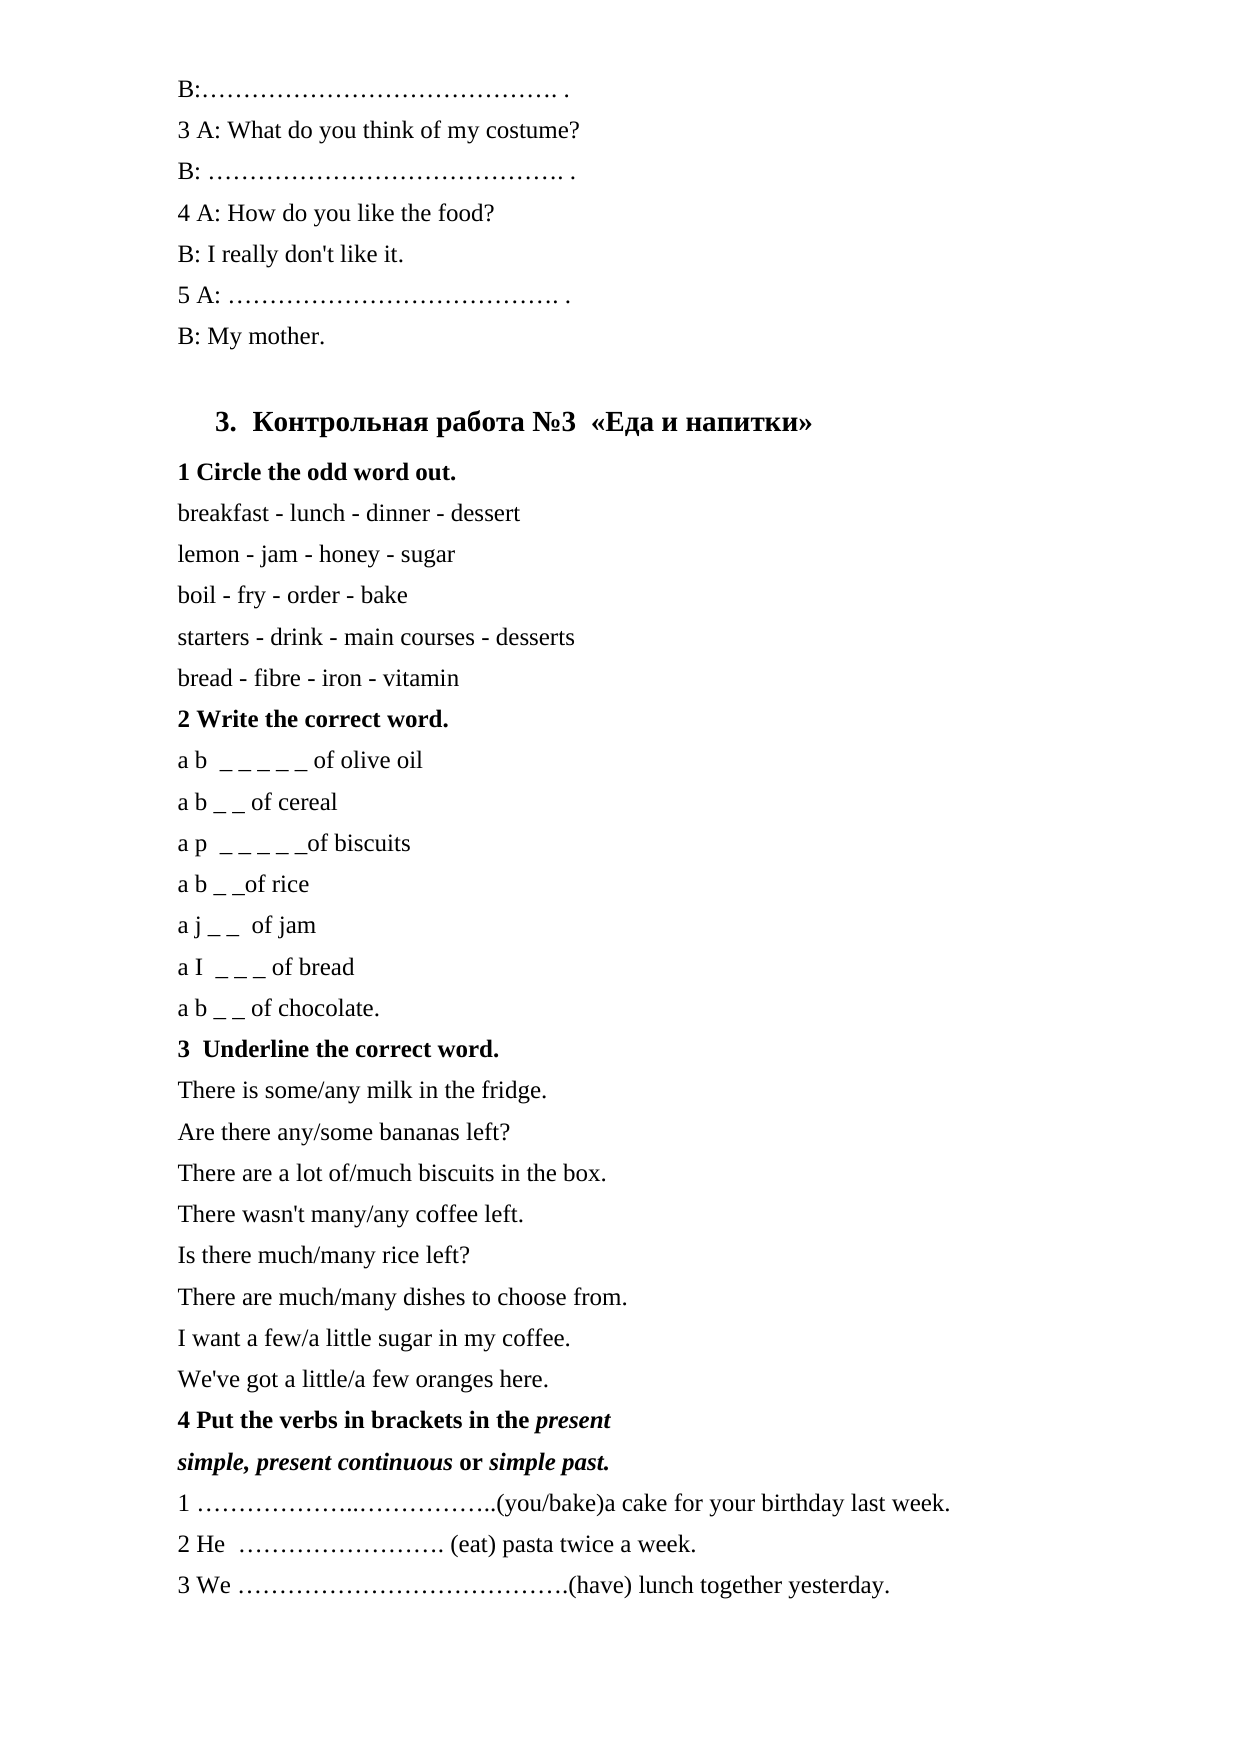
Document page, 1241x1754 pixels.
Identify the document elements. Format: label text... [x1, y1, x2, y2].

text 3 Underline the correct word. [177, 1034, 1152, 1063]
text There are much/many dishes to choose from. [177, 1282, 1152, 1310]
text a j _ _ of jam [177, 910, 1152, 939]
text lemon - jam - honey - sugar [177, 539, 1152, 568]
text a b _ _ of cereal [177, 787, 1152, 815]
text 3 We ………………………………….(have) lunch together yesterday. [177, 1570, 1152, 1599]
text B: I really don't like it. [177, 239, 1152, 268]
text a p _ _ _ _ _of biscuits [177, 828, 1152, 857]
text simple, present continuous or simple past. [177, 1447, 1152, 1475]
text a I _ _ _ of bread [177, 952, 1152, 980]
text There is some/any milk in the fridge. [177, 1075, 1152, 1104]
text I want a few/a little sugar in my coffee. [177, 1323, 1152, 1352]
text B:……………………………………. . [177, 74, 1152, 103]
text 2 He ……………………. (eat) pasta twice a week. [177, 1529, 1152, 1558]
text 4 A: How do you like the food? [177, 198, 1152, 226]
text starters - drink - main courses - desserts [177, 622, 1152, 650]
text Is there much/many rice left? [177, 1240, 1152, 1269]
text 5 A: …………………………………. . [177, 280, 1152, 309]
text a b _ _ of chocolate. [177, 993, 1152, 1022]
text breakfast - lunch - dinner - dessert [177, 498, 1152, 527]
text a b _ _of rice [177, 869, 1152, 898]
text Are there any/some bananas left? [177, 1117, 1152, 1145]
text B: My mother. [177, 321, 1152, 350]
text There wasn't many/any coffee left. [177, 1199, 1152, 1228]
text 1 ………………..……………..(you/bake)a cake for your birthday last week. [177, 1488, 1152, 1517]
text bread - fibre - iron - vitamin [177, 663, 1152, 692]
text boil - fry - order - bake [177, 580, 1152, 609]
text B: ……………………………………. . [177, 156, 1152, 185]
text 2 Write the correct word. [177, 704, 1152, 733]
text a b _ _ _ _ _ of olive oil [177, 745, 1152, 774]
text There are a lot of/much biscuits in the box. [177, 1158, 1152, 1187]
list Контрольная работа №3 «Еда и напитки» [215, 404, 1152, 437]
text We've got a little/a few oranges here. [177, 1364, 1152, 1393]
text 1 Circle the odd word out. [177, 457, 1152, 485]
text 4 Put the verbs in brackets in the present [177, 1405, 1152, 1434]
text 3 A: What do you think of my costume? [177, 115, 1152, 144]
